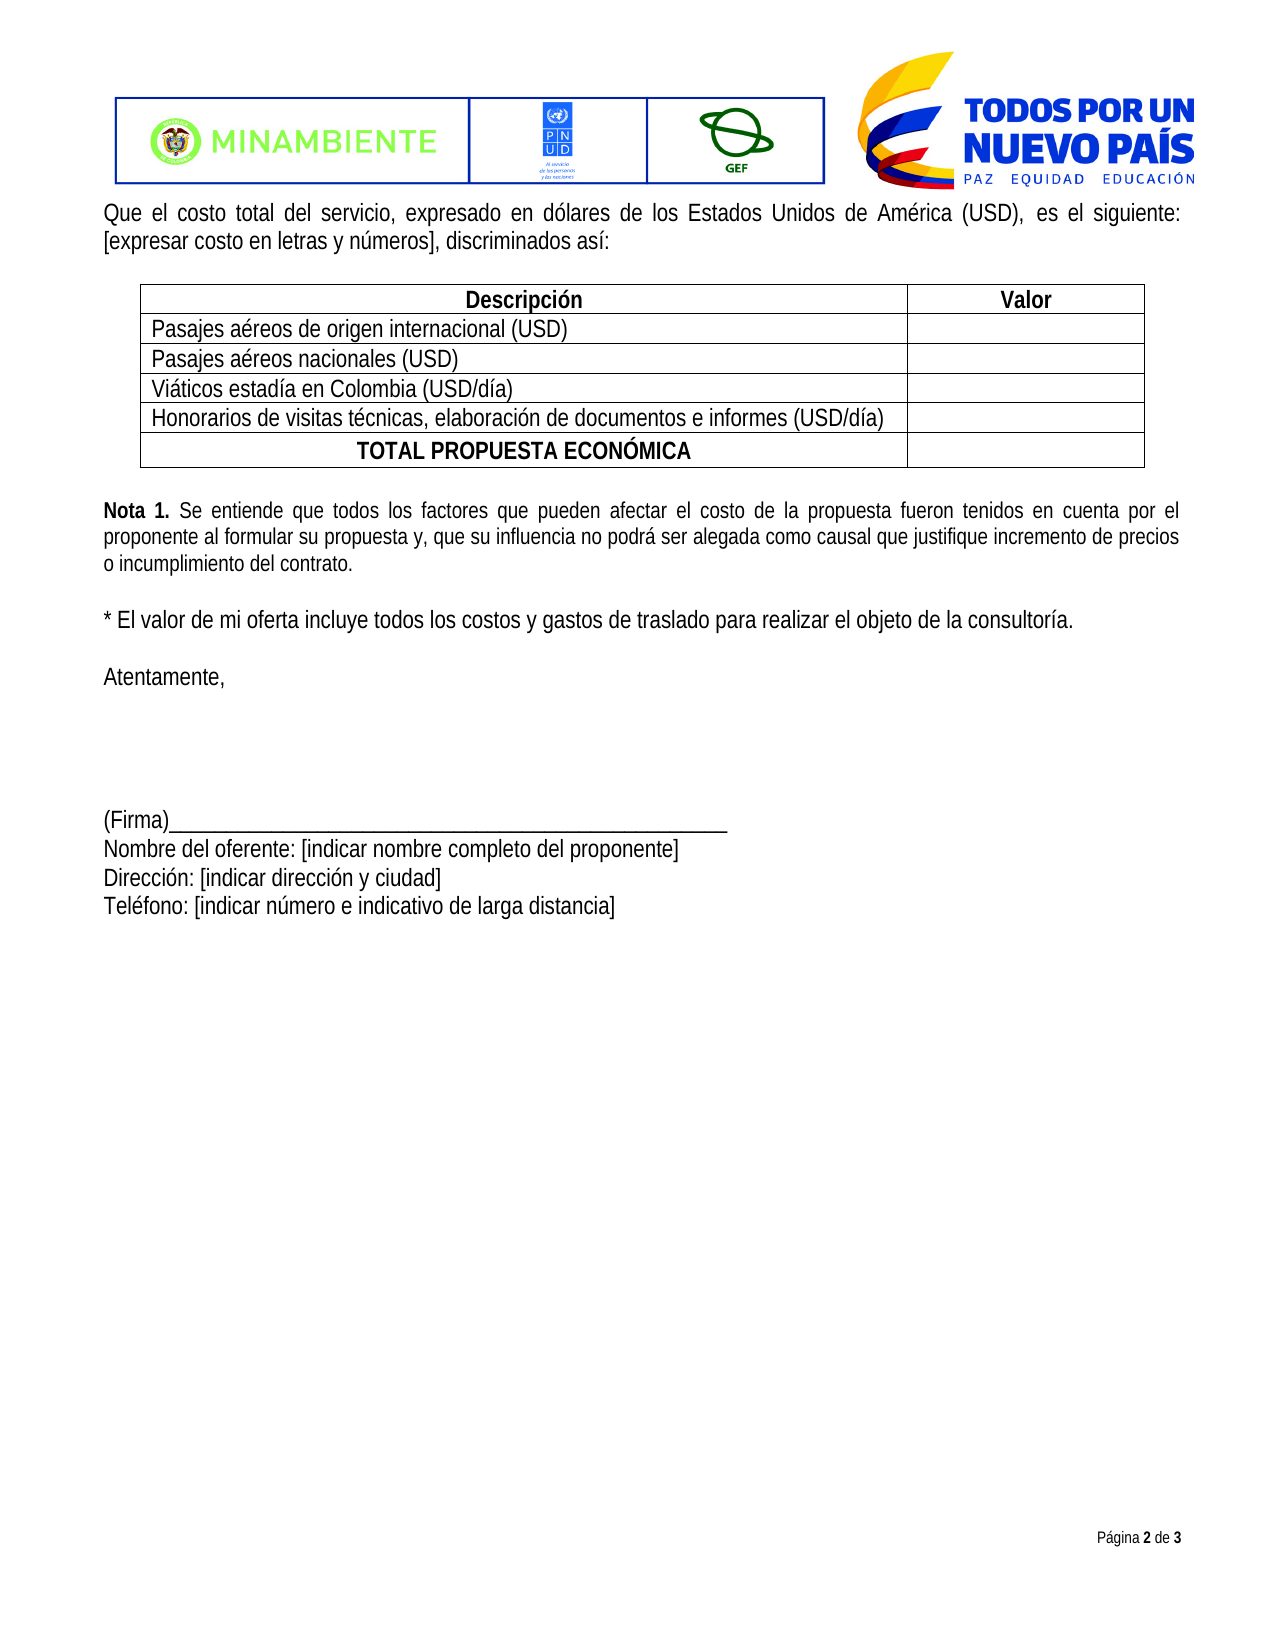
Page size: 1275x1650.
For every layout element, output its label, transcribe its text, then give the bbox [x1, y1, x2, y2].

table_cell TOTAL PROPUESTA ECONÓMICA [141, 433, 907, 467]
text (Firma)_________________________________________________ [103, 805, 1181, 834]
table_header Descripción [141, 285, 907, 313]
table_cell Pasajes aéreos nacionales (USD) [141, 344, 907, 373]
table_header Valor [908, 285, 1144, 313]
table_cell [908, 433, 1144, 467]
text Teléfono: [indicar número e indicativo de larga distancia] [103, 891, 1181, 920]
table_cell [908, 314, 1144, 343]
table_cell [908, 403, 1144, 432]
table_cell [908, 344, 1144, 373]
list Nota 1. Se entiende que todos los factores que pueden afectar el costo de la propuesta fueron tenidos en cuenta por el proponente al formular su propuesta y, que su influencia no podrá ser alegada como causal que justifique incremento de precios o incumplimiento del contrato. [103, 497, 1181, 576]
list Atentamente, [103, 662, 1181, 691]
text Dirección: [indicar dirección y ciudad] [103, 862, 1181, 891]
table_cell Pasajes aéreos de origen internacional (USD) [141, 314, 907, 343]
list * El valor de mi oferta incluye todos los costos y gastos de traslado para realizar el objeto de la consultoría. [103, 605, 1181, 633]
table_cell [908, 374, 1144, 402]
table_cell Honorarios de visitas técnicas, elaboración de documentos e informes (USD/día) [141, 403, 907, 432]
list Que el costo total del servicio, expresado en dólares de los Estados Unidos de América (USD), es el siguiente: [expresar costo en letras y números], discriminados así: [103, 198, 1181, 255]
picture [103, 41, 1205, 198]
text Nombre del oferente: [indicar nombre completo del proponente] [103, 834, 1181, 862]
table_cell Viáticos estadía en Colombia (USD/día) [141, 374, 907, 402]
